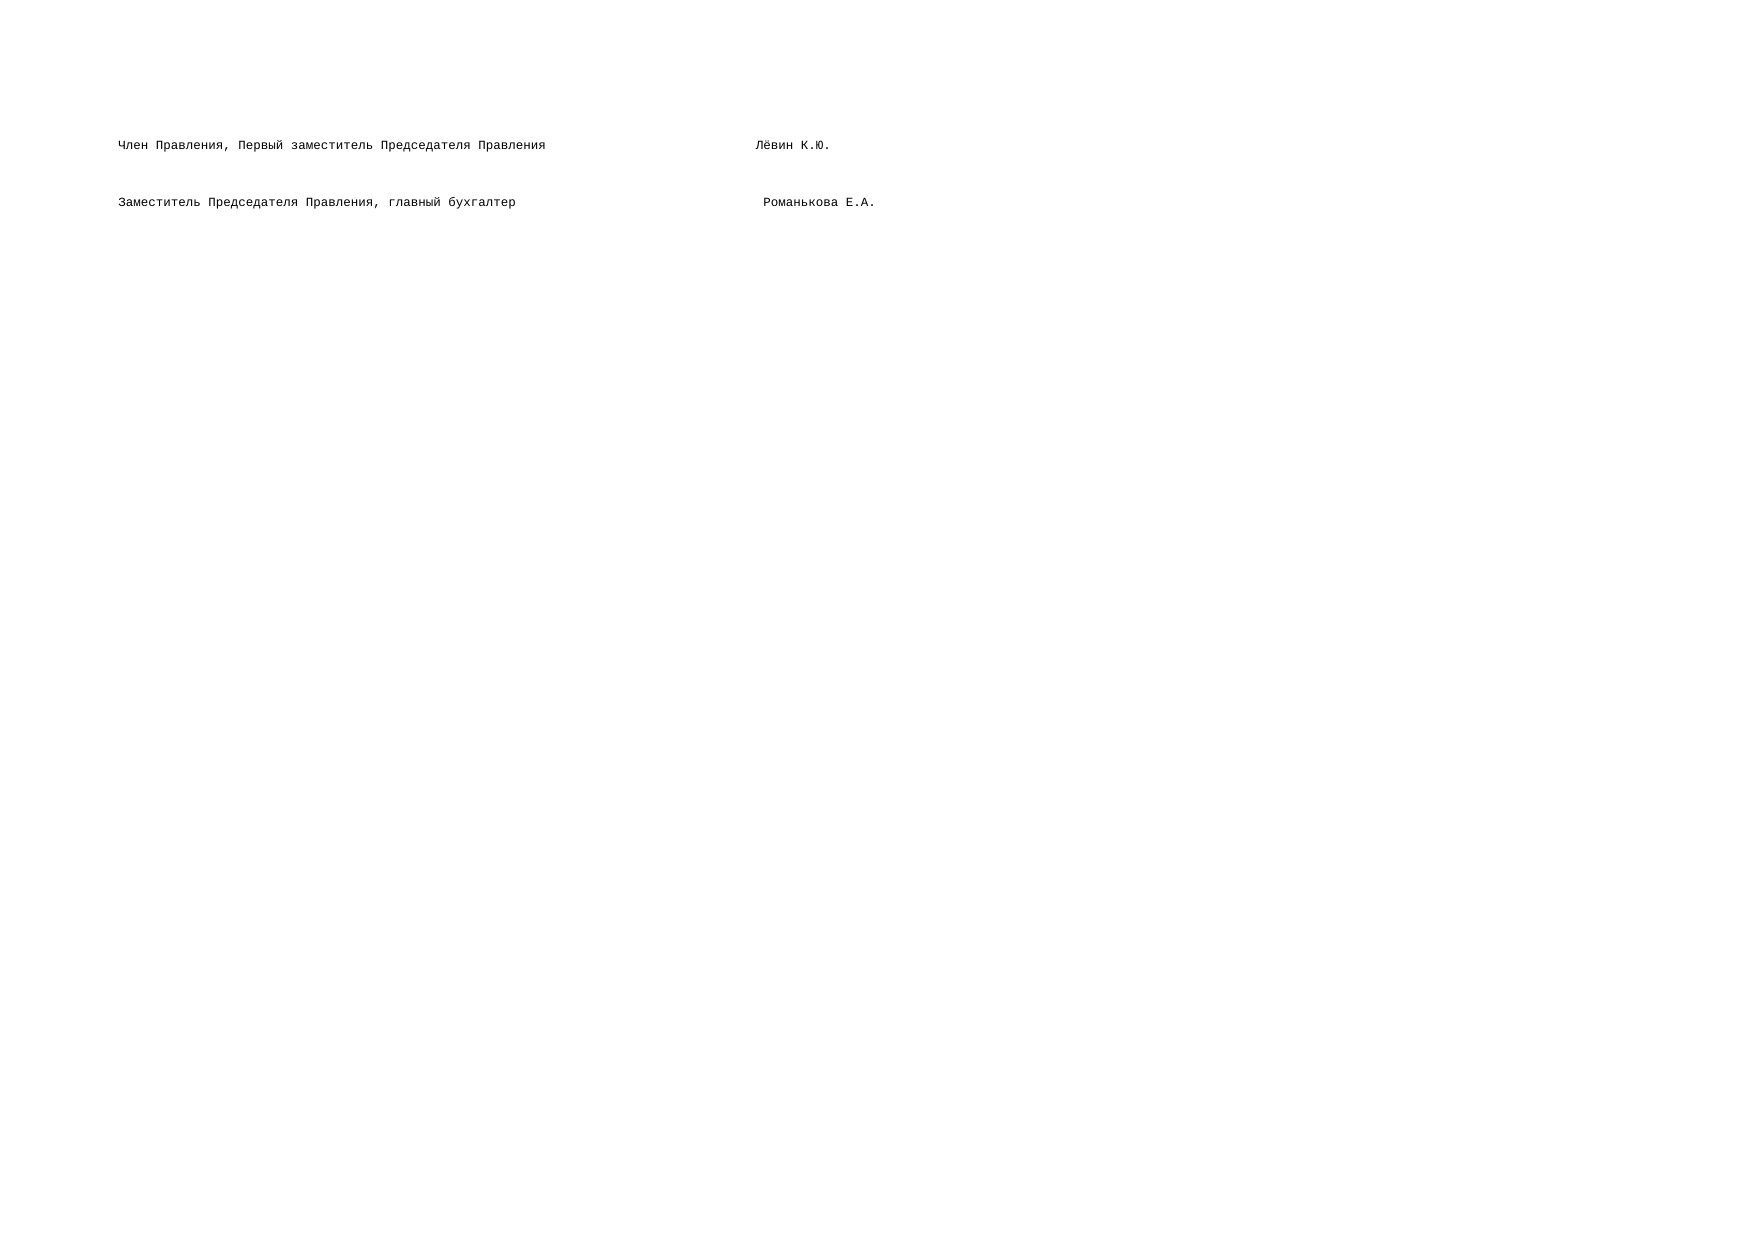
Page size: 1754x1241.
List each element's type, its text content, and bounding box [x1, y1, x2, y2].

text Заместитель Председателя Правления, главный бухгалтер Романькова Е.А. [118, 196, 1636, 210]
text Член Правления, Первый заместитель Председателя Правления Лёвин К.Ю. [118, 139, 1636, 153]
